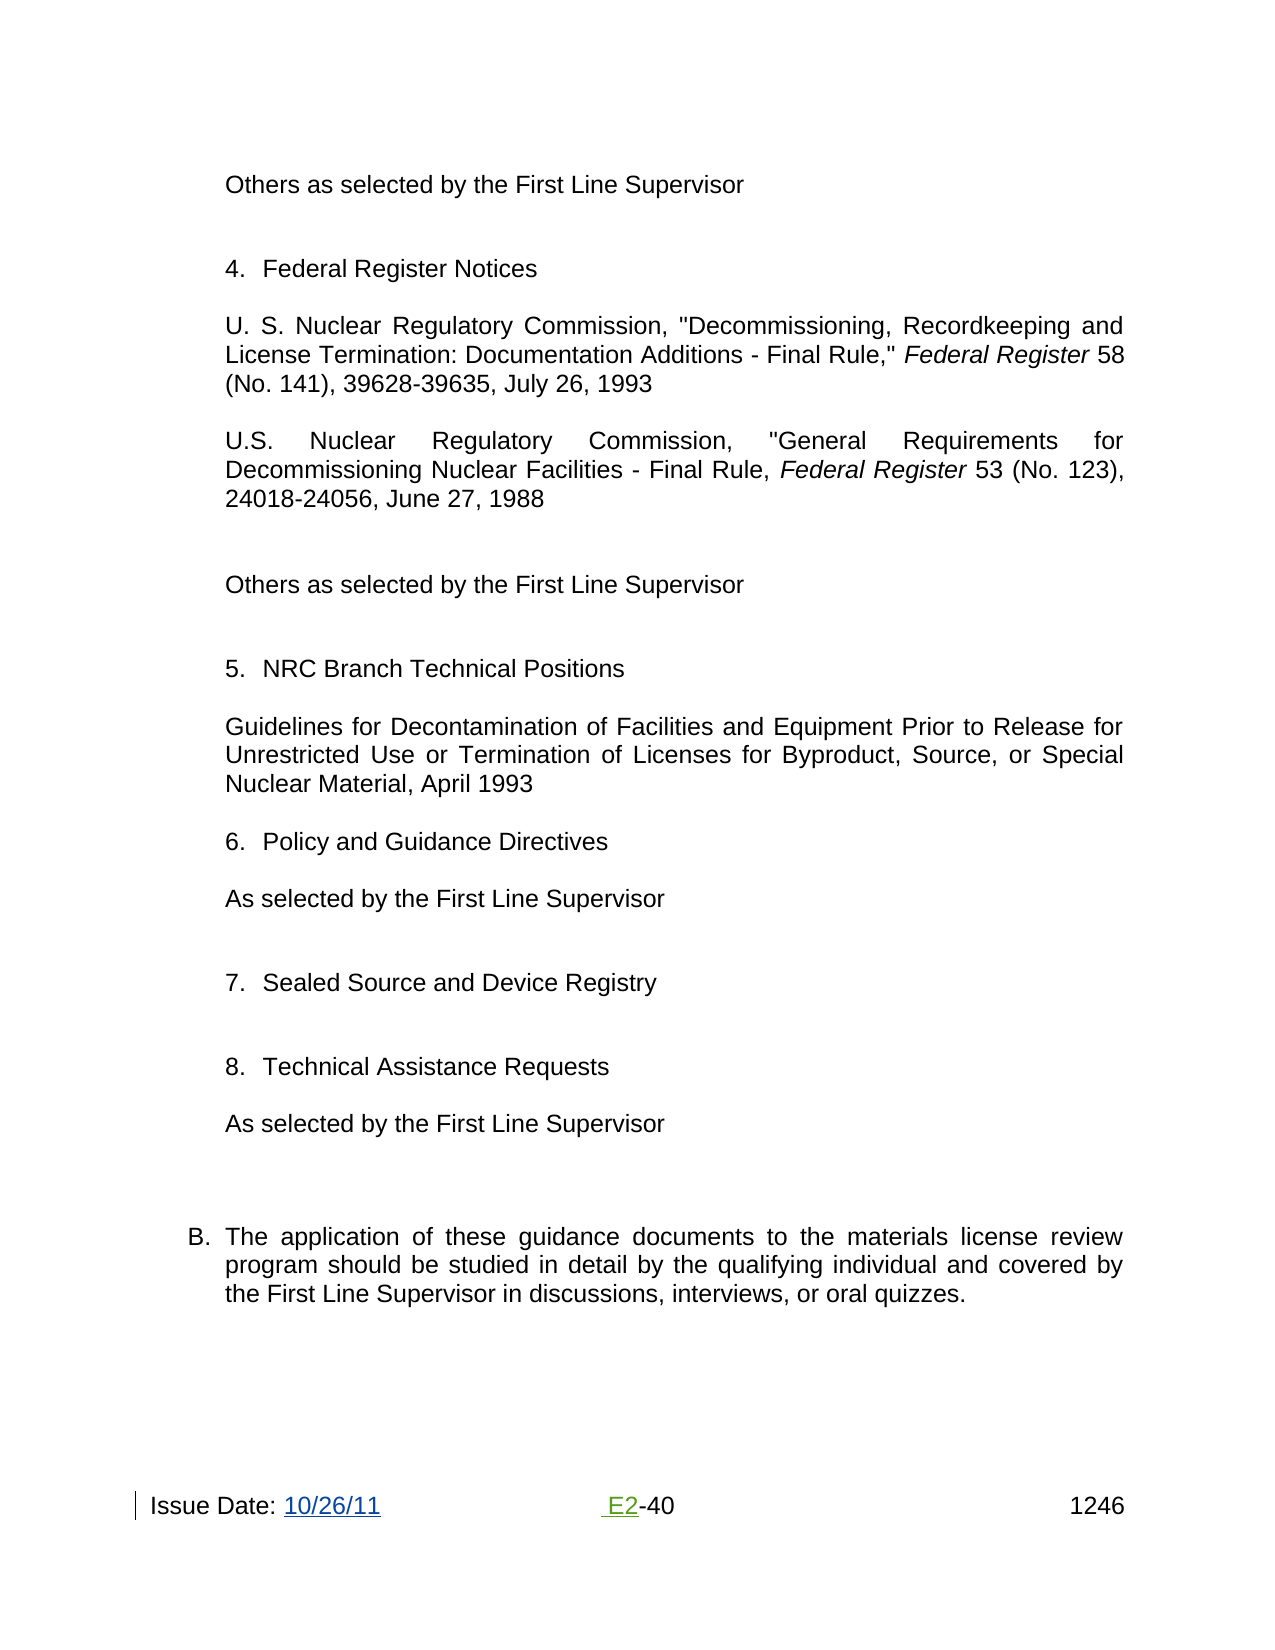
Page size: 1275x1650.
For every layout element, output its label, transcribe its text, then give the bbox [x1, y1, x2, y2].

list Technical Assistance Requests [225, 1052, 1125, 1080]
text U.S. Nuclear Regulatory Commission, "General Requirements for Decommissioning Nuclear Facilities - Final Rule, Federal Register 53 (No. 123), 24018-24056, June 27, 1988 [225, 398, 1125, 513]
text As selected by the First Line Supervisor [225, 855, 1125, 913]
list Sealed Source and Device Registry [225, 968, 1125, 997]
list NRC Branch Technical Positions [225, 654, 1125, 683]
text U. S. Nuclear Regulatory Commission, "Decommissioning, Recordkeeping and License Termination: Documentation Additions - Final Rule," Federal Register 58 (No. 141), 39628-39635, July 26, 1993 [225, 283, 1125, 398]
text Others as selected by the First Line Supervisor [225, 112, 1125, 199]
text As selected by the First Line Supervisor [225, 1080, 1125, 1138]
text Guidelines for Decontamination of Facilities and Equipment Prior to Release for Unrestricted Use or Termination of Licenses for Byproduct, Source, or Special Nuclear Material, April 1993 [225, 683, 1125, 798]
list Policy and Guidance Directives [225, 826, 1125, 855]
list The application of these guidance documents to the materials license review program should be studied in detail by the qualifying individual and covered by the First Line Supervisor in discussions, interviews, or oral quizzes. [187, 1222, 1125, 1308]
text Others as selected by the First Line Supervisor [225, 513, 1125, 599]
list Federal Register Notices [225, 254, 1125, 283]
